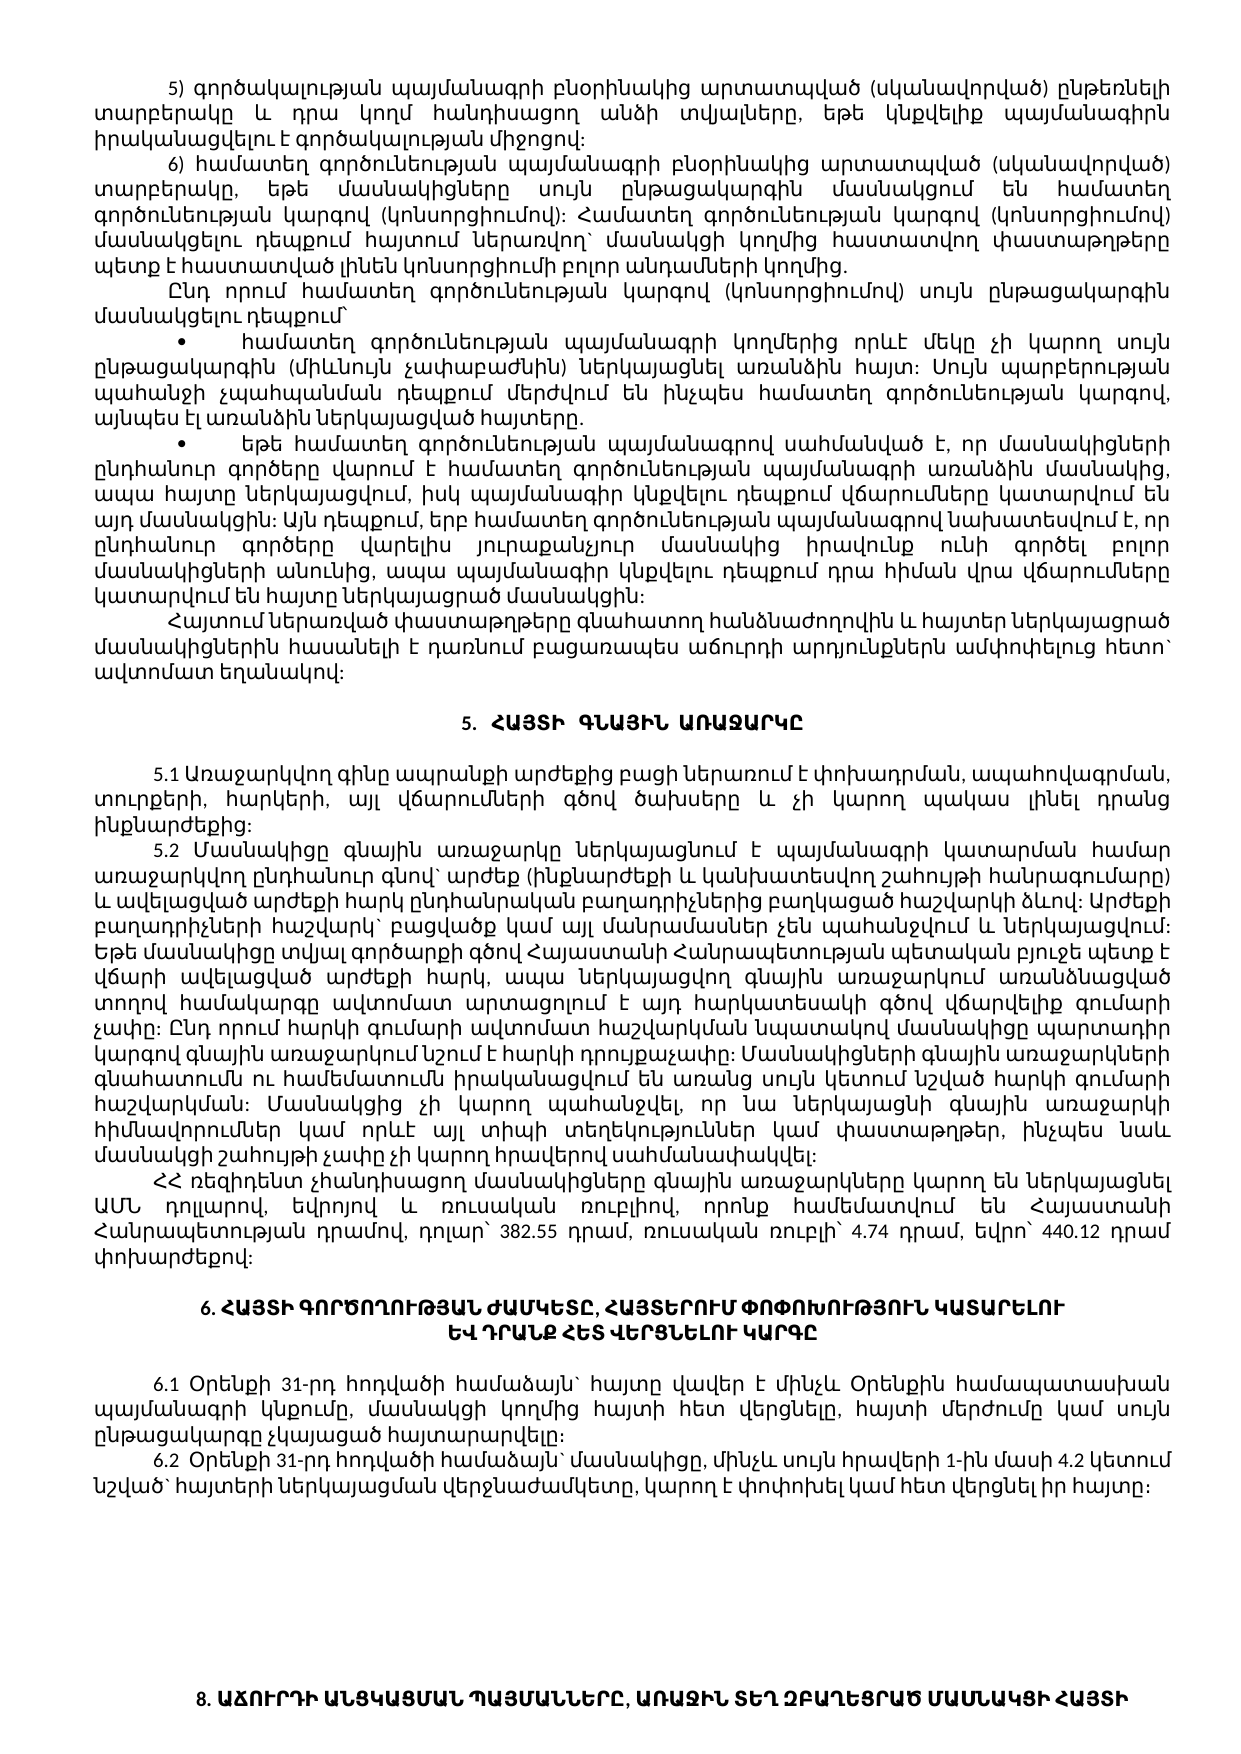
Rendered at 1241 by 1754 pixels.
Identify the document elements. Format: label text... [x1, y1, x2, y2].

text 5.2 Մասնակիցը գնային առաջարկը ներկայացնում է պայմանագրի կատարման համար առաջարկվող ընդհանուր գնով` արժեք (ինքնարժեքի և կանխատեսվող շահույթի հանրագումարը) և ավելացված արժեքի հարկ ընդհանրական բաղադրիչներից բաղկացած հաշվարկի ձևով: Արժեքի բաղադրիչների հաշվարկ` բացվածք կամ այլ մանրամասներ չեն պահանջվում և ներկայացվում: Եթե մասնակիցը տվյալ գործարքի գծով Հայաստանի Հանրապետության պետական բյուջե պետք է վճարի ավելացված արժեքի հարկ, ապա ներկայացվող գնային առաջարկում առանձնացված տողով համակարգը ավտոմատ արտացոլում է այդ հարկատեսակի գծով վճարվելիք գումարի չափը: Ընդ որում հարկի գումարի ավտոմատ հաշվարկման նպատակով մասնակիցը պարտադիր կարգով գնային առաջարկում նշում է հարկի դրույքաչափը: Մասնակիցների գնային առաջարկների գնահատումն ու համեմատումն իրականացվում են առանց սույն կետում նշված հարկի գումարի հաշվարկման: Մասնակցից չի կարող պահանջվել, որ նա ներկայացնի գնային առաջարկի հիմնավորումներ կամ որևէ այլ տիպի տեղեկություններ կամ փաստաթղթեր, ինչպես նաև մասնակցի շահույթի չափը չի կարող հրավերով սահմանափակվել: [94, 837, 1171, 1168]
text Հայտում ներառված փաստաթղթերը գնահատող հանձնաժողովին և հայտեր ներկայացրած մասնակիցներին հասանելի է դառնում բացառապես աճուրդի արդյունքներն ամփոփելուց հետո` ավտոմատ եղանակով: [94, 609, 1171, 685]
text 6) համատեղ գործունեության պայմանագրի բնօրինակից արտատպված (սկանավորված) տարբերակը, եթե մասնակիցները սույն ընթացակարգին մասնակցում են համատեղ գործունեության կարգով (կոնսորցիումով): Համատեղ գործունեության կարգով (կոնսորցիումով) մասնակցելու դեպքում հայտում ներառվող` մասնակցի կողմից հաստատվող փաստաթղթերը պետք է հաստատված լինեն կոնսորցիումի բոլոր անդամների կողմից. [94, 151, 1171, 278]
text 8. ԱՃՈՒՐԴԻ ԱՆՑԿԱՑՄԱՆ ՊԱՅՄԱՆՆԵՐԸ, ԱՌԱՋԻՆ ՏԵՂ ԶԲԱՂԵՑՐԱԾ ՄԱՍՆԱԿՑԻ ՀԱՅՏԻ [94, 1686, 1171, 1712]
text 6.1 Օրենքի 31-րդ հոդվածի համաձայն` հայտը վավեր է մինչև Օրենքին համապատասխան պայմանագրի կնքումը, մասնակցի կողմից հայտի հետ վերցնելը, հայտի մերժումը կամ սույն ընթացակարգը չկայացած հայտարարվելը։ [94, 1371, 1171, 1447]
text 5. ՀԱՅՏԻ ԳՆԱՅԻՆ ԱՌԱՋԱՐԿԸ [94, 710, 1171, 736]
text ԵՎ ԴՐԱՆՔ ՀԵՏ ՎԵՐՑՆԵԼՈՒ ԿԱՐԳԸ [94, 1320, 1171, 1346]
list համատեղ գործունեության պայմանագրի կողմերից որևէ մեկը չի կարող սույն ընթացակարգին (միևնույն չափաբաժնին) ներկայացնել առանձին հայտ: Սույն պարբերության պահանջի չպահպանման դեպքում մերժվում են ինչպես համատեղ գործունեության կարգով, այնպես էլ առանձին ներկայացված հայտերը. [94, 329, 1171, 431]
text 5) գործակալության պայմանագրի բնօրինակից արտատպված (սկանավորված) ընթեռնելի տարբերակը և դրա կողմ հանդիսացող անձի տվյալները, եթե կնքվելիք պայմանագիրն իրականացվելու է գործակալության միջոցով: [94, 75, 1171, 151]
text 5.1 Առաջարկվող գինը ապրանքի արժեքից բացի ներառում է փոխադրման, ապահովագրման, տուրքերի, հարկերի, այլ վճարումների գծով ծախսերը և չի կարող պակաս լինել դրանց ինքնարժեքից: [94, 761, 1171, 837]
text 6.2 Օրենքի 31-րդ հոդվածի համաձայն` մասնակիցը, մինչև սույն հրավերի 1-ին մասի 4.2 կետում նշված` հայտերի ներկայացման վերջնաժամկետը, կարող է փոփոխել կամ հետ վերցնել իր հայտը։ [94, 1447, 1171, 1498]
text 6. ՀԱՅՏԻ ԳՈՐԾՈՂՈՒԹՅԱՆ ԺԱՄԿԵՏԸ, ՀԱՅՏԵՐՈՒՄ ՓՈՓՈԽՈՒԹՅՈՒՆ ԿԱՏԱՐԵԼՈՒ [94, 1295, 1171, 1320]
list եթե համատեղ գործունեության պայմանագրով սահմանված է, որ մասնակիցների ընդհանուր գործերը վարում է համատեղ գործունեության պայմանագրի առանձին մասնակից, ապա հայտը ներկայացվում, իսկ պայմանագիր կնքվելու դեպքում վճարումները կատարվում են այդ մասնակցին: Այն դեպքում, երբ համատեղ գործունեության պայմանագրով նախատեսվում է, որ ընդհանուր գործերը վարելիս յուրաքանչյուր մասնակից իրավունք ունի գործել բոլոր մասնակիցների անունից, ապա պայմանագիր կնքվելու դեպքում դրա հիման վրա վճարումները կատարվում են հայտը ներկայացրած մասնակցին: [94, 431, 1171, 609]
text Ընդ որում համատեղ գործունեության կարգով (կոնսորցիումով) սույն ընթացակարգին մասնակցելու դեպքում՝ [94, 278, 1171, 329]
text ՀՀ ռեզիդենտ չհանդիսացող մասնակիցները գնային առաջարկները կարող են ներկայացնել ԱՄՆ դոլլարով, եվրոյով և ռուսական ռուբլիով, որոնք համեմատվում են Հայաստանի Հանրապետության դրամով, դոլար՝ 382.55 դրամ, ռուսական ռուբլի՝ 4.74 դրամ, եվրո՝ 440.12 դրամ փոխարժեքով: [94, 1168, 1171, 1269]
